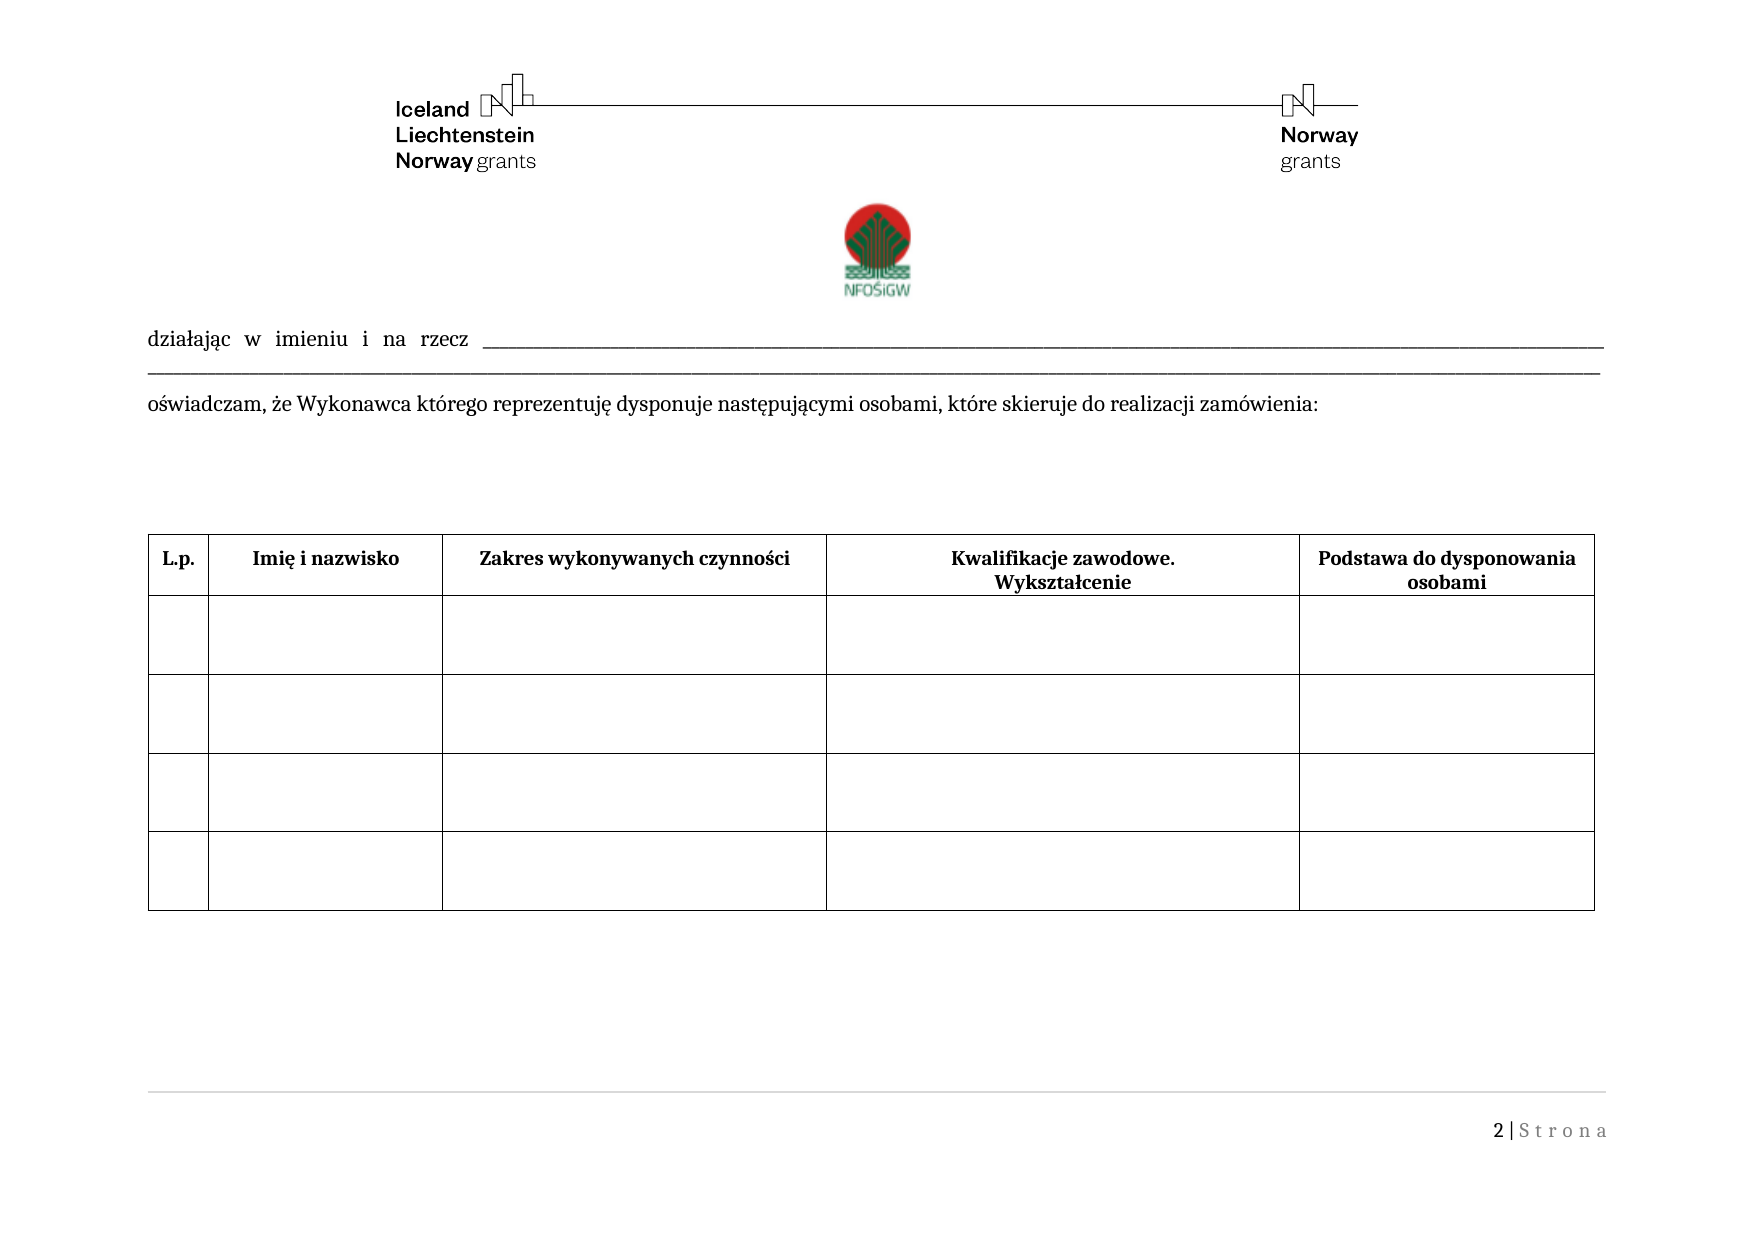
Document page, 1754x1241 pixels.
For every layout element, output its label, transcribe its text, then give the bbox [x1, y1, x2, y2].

table_cell [149, 754, 208, 831]
table_cell [1300, 596, 1594, 674]
table_cell [827, 754, 1299, 831]
table_header Imię i nazwisko [209, 535, 442, 595]
table_cell [209, 832, 442, 910]
table_cell [443, 596, 826, 674]
text działając w imieniu i na rzecz ____________________________________________________________________________________________________________________________________ ___________________________________________________________________________________________________________________________________________________________________________ [148, 325, 1606, 378]
table_cell [827, 675, 1299, 752]
table_cell [149, 832, 208, 910]
table_cell [209, 754, 442, 831]
table_cell [827, 596, 1299, 674]
table_cell [209, 596, 442, 674]
table_cell [149, 675, 208, 752]
table_header Kwalifikacje zawodowe. Wykształcenie [827, 535, 1299, 595]
table_cell [443, 832, 826, 910]
table_cell [1300, 754, 1594, 831]
table_header L.p. [149, 535, 208, 595]
table_header Zakres wykonywanych czynności [443, 535, 826, 595]
table_cell [1300, 675, 1594, 752]
picture [395, 73, 1359, 173]
table_header Podstawa do dysponowania osobami [1300, 535, 1594, 595]
table_cell [209, 675, 442, 752]
table_cell [827, 832, 1299, 910]
table_cell [149, 596, 208, 674]
table_cell [443, 754, 826, 831]
text oświadczam, że Wykonawca którego reprezentuję dysponuje następującymi osobami, które skieruje do realizacji zamówienia: [148, 391, 1606, 417]
table_cell [443, 675, 826, 752]
table_cell [1300, 832, 1594, 910]
